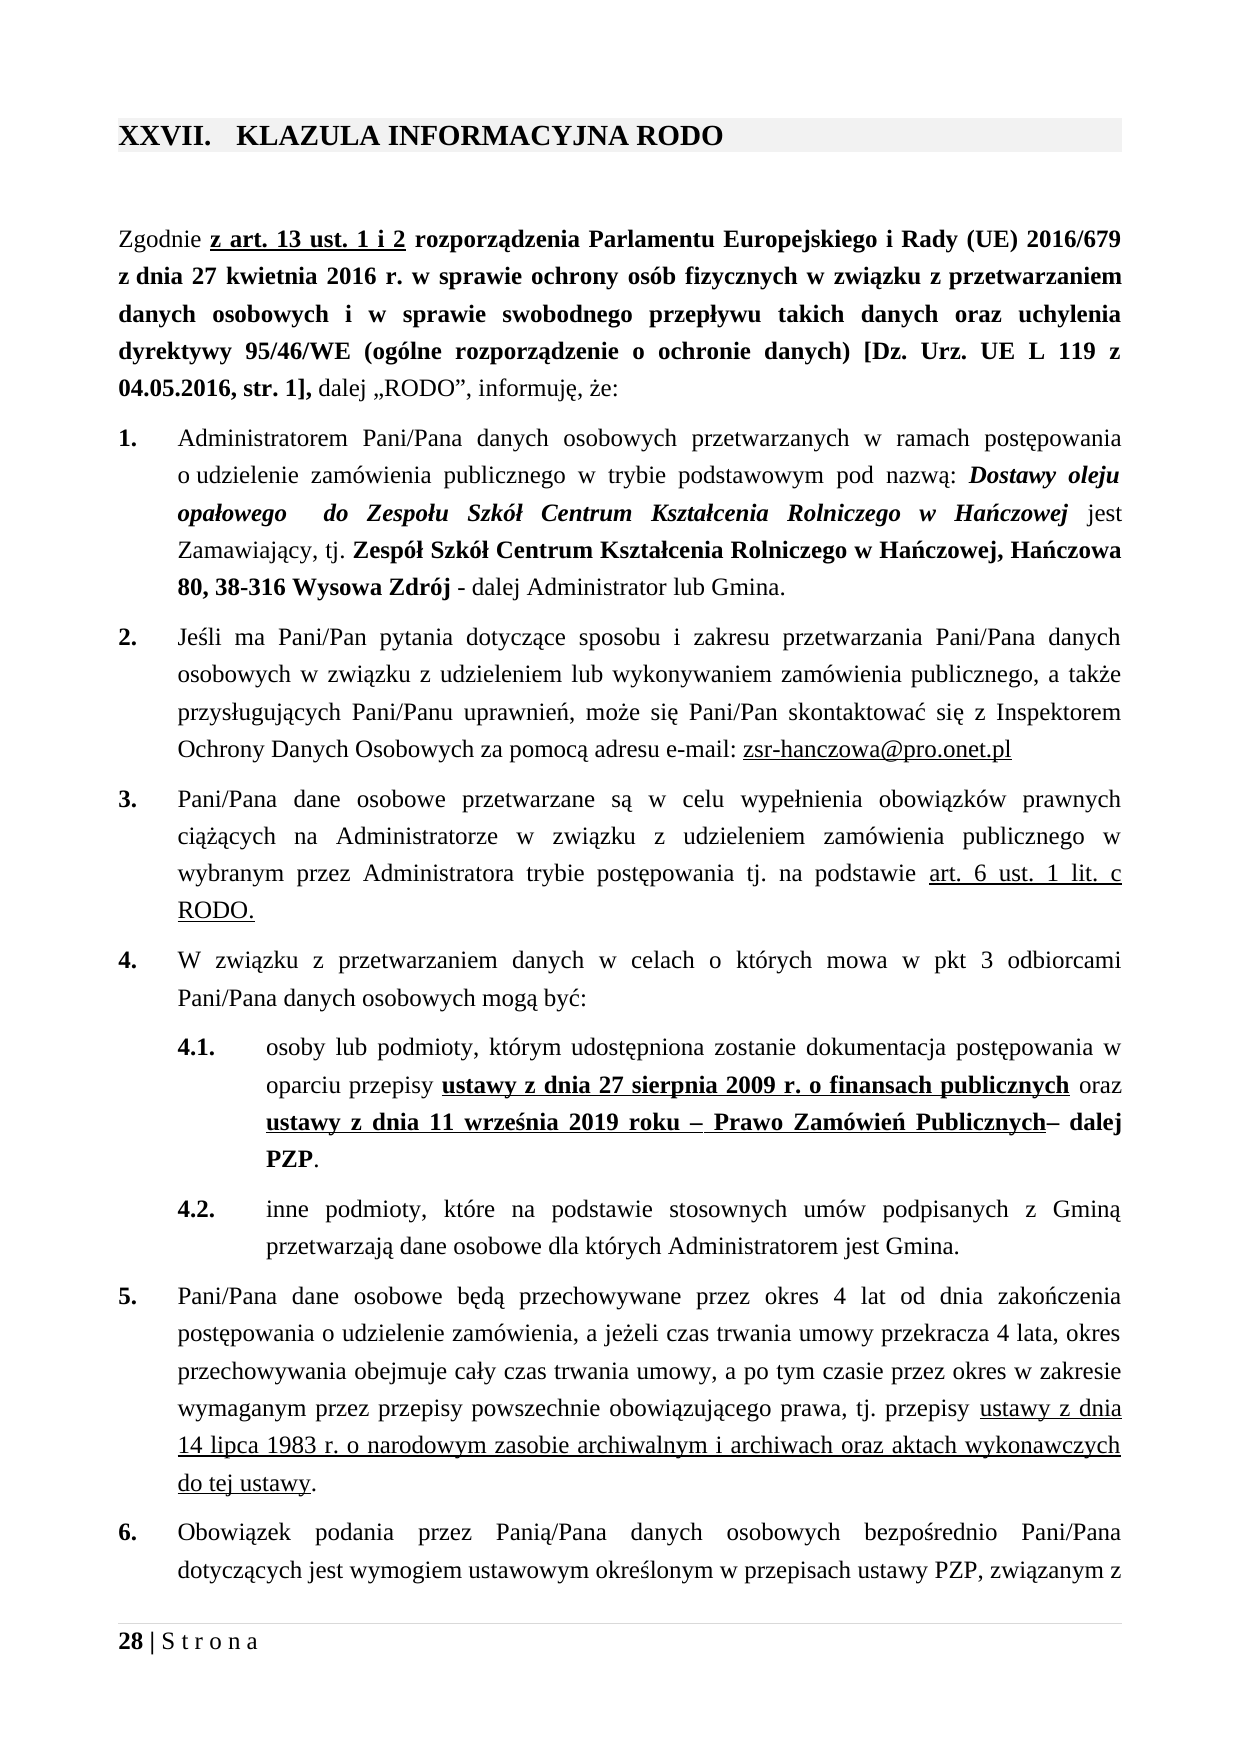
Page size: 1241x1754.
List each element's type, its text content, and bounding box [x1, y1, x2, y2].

list W związku z przetwarzaniem danych w celach o których mowa w pkt 3 odbiorcami Pani/Pana danych osobowych mogą być: [118, 945, 1122, 1011]
list inne podmioty, które na podstawie stosownych umów podpisanych z Gminą przetwarzają dane osobowe dla których Administratorem jest Gmina. [177, 1194, 1122, 1260]
list Pani/Pana dane osobowe przetwarzane są w celu wypełnienia obowiązków prawnych ciążących na Administratorze w związku z udzieleniem zamówienia publicznego w wybranym przez Administratora trybie postępowania tj. na podstawie art. 6 ust. 1 lit. c RODO. [118, 784, 1122, 924]
list Jeśli ma Pani/Pan pytania dotyczące sposobu i zakresu przetwarzania Pani/Pana danych osobowych w związku z udzieleniem lub wykonywaniem zamówienia publicznego, a także przysługujących Pani/Panu uprawnień, może się Pani/Pan skontaktować się z Inspektorem Ochrony Danych Osobowych za pomocą adresu e-mail: zsr-hanczowa@pro.onet.pl [118, 622, 1122, 763]
list Pani/Pana dane osobowe będą przechowywane przez okres 4 lat od dnia zakończenia postępowania o udzielenie zamówienia, a jeżeli czas trwania umowy przekracza 4 lata, okres przechowywania obejmuje cały czas trwania umowy, a po tym czasie przez okres w zakresie wymaganym przez przepisy powszechnie obowiązującego prawa, tj. przepisy ustawy z dnia 14 lipca 1983 r. o narodowym zasobie archiwalnym i archiwach oraz aktach wykonawczych do tej ustawy. [118, 1281, 1122, 1496]
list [118, 1517, 1122, 1583]
text Zgodnie z art. 13 ust. 1 i 2 rozporządzenia Parlamentu Europejskiego i Rady (UE) 2016/679 z dnia 27 kwietnia 2016 r. w sprawie ochrony osób fizycznych w związku z przetwarzaniem danych osobowych i w sprawie swobodnego przepływu takich danych oraz uchylenia dyrektywy 95/46/WE (ogólne rozporządzenie o ochronie danych) [Dz. Urz. UE L 119 z 04.05.2016, str. 1], dalej „RODO”, informuję, że: [118, 224, 1122, 402]
list osoby lub podmioty, którym udostępniona zostanie dokumentacja postępowania w oparciu przepisy ustawy z dnia 27 sierpnia 2009 r. o finansach publicznych oraz ustawy z dnia 11 września 2019 roku – Prawo Zamówień Publicznych– dalej PZP. [177, 1032, 1122, 1173]
subtitle KLAZULA INFORMACYJNA RODO [118, 118, 1122, 152]
list Administratorem Pani/Pana danych osobowych przetwarzanych w ramach postępowania o udzielenie zamówienia publicznego w trybie podstawowym pod nazwą: Dostawy oleju opałowego do Zespołu Szkół Centrum Kształcenia Rolniczego w Hańczowej jest Zamawiający, tj. Zespół Szkół Centrum Kształcenia Rolniczego w Hańczowej, Hańczowa 80, 38-316 Wysowa Zdrój - dalej Administrator lub Gmina. [118, 423, 1122, 601]
